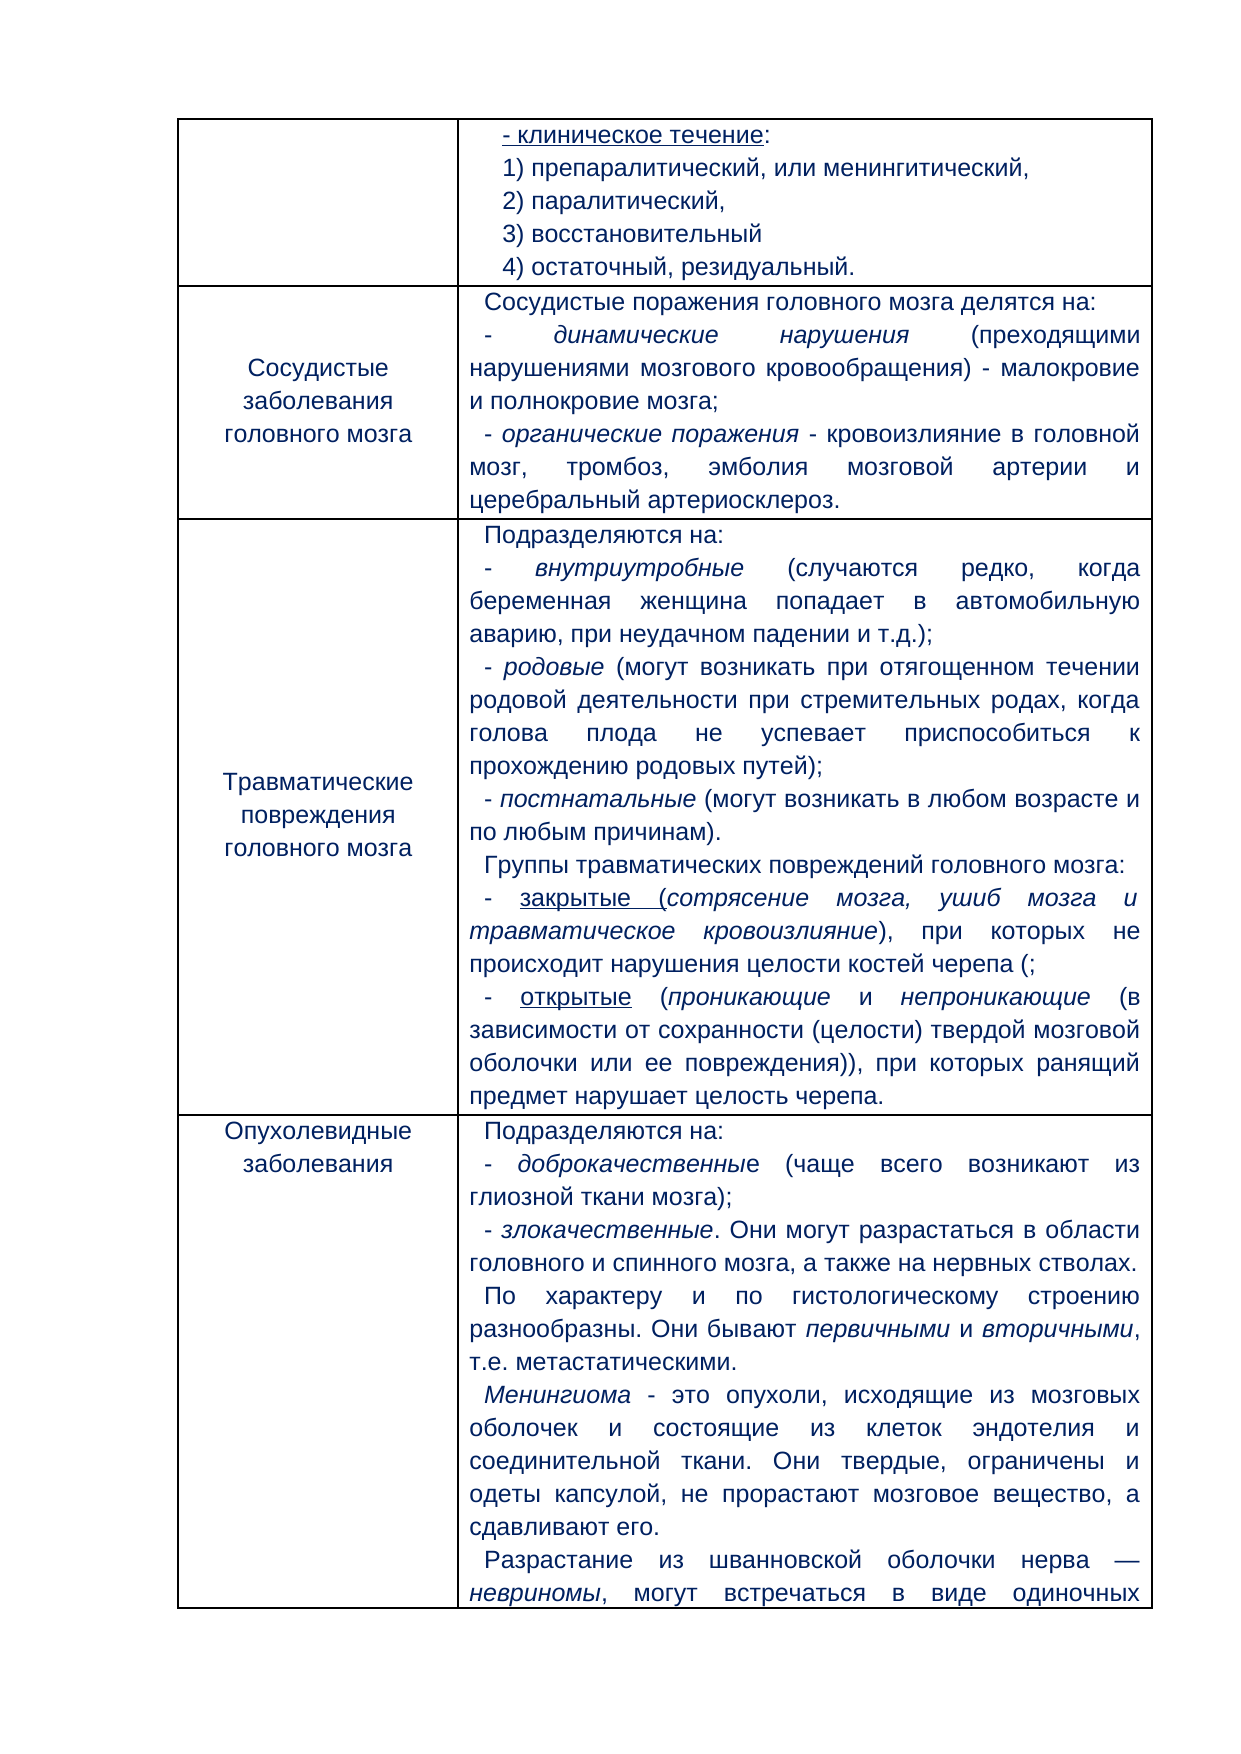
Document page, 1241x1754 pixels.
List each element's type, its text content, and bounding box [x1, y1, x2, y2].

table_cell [179, 1116, 457, 1607]
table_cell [459, 1116, 1151, 1607]
table_cell Травматические повреждения головного мозга [179, 520, 457, 1114]
table_cell Сосудистые заболевания головного мозга [179, 287, 457, 518]
table_cell Подразделяются на: - внутриутробные (случаются редко, когда беременная женщина попадает в автомобильную аварию, при неудачном падении и т.д.); - родовые (могут возникать при отягощенном течении родовой деятельности при стремительных родах, когда голова плода не успевает приспособиться к прохождению родовых путей); - постнатальные (могут возникать в любом возрасте и по любым причинам). Группы травматических повреждений головного мозга: - закрытые (сотрясение мозга, ушиб мозга и травматическое кровоизлияние), при которых не происходит нарушения целости костей черепа (; - открытые (проникающие и непроникающие (в зависимости от сохранности (целости) твердой мозговой оболочки или ее повреждения)), при которых ранящий предмет нарушает целость черепа. [459, 520, 1151, 1114]
table_cell Сосудистые поражения головного мозга делятся на: - динамические нарушения (преходящими нарушениями мозгового кровообращения) - малокровие и полнокровие мозга; - органические поражения - кровоизлияние в головной мозг, тромбоз, эмболия мозговой артерии и церебральный артериосклероз. [459, 287, 1151, 518]
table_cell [459, 120, 1151, 285]
